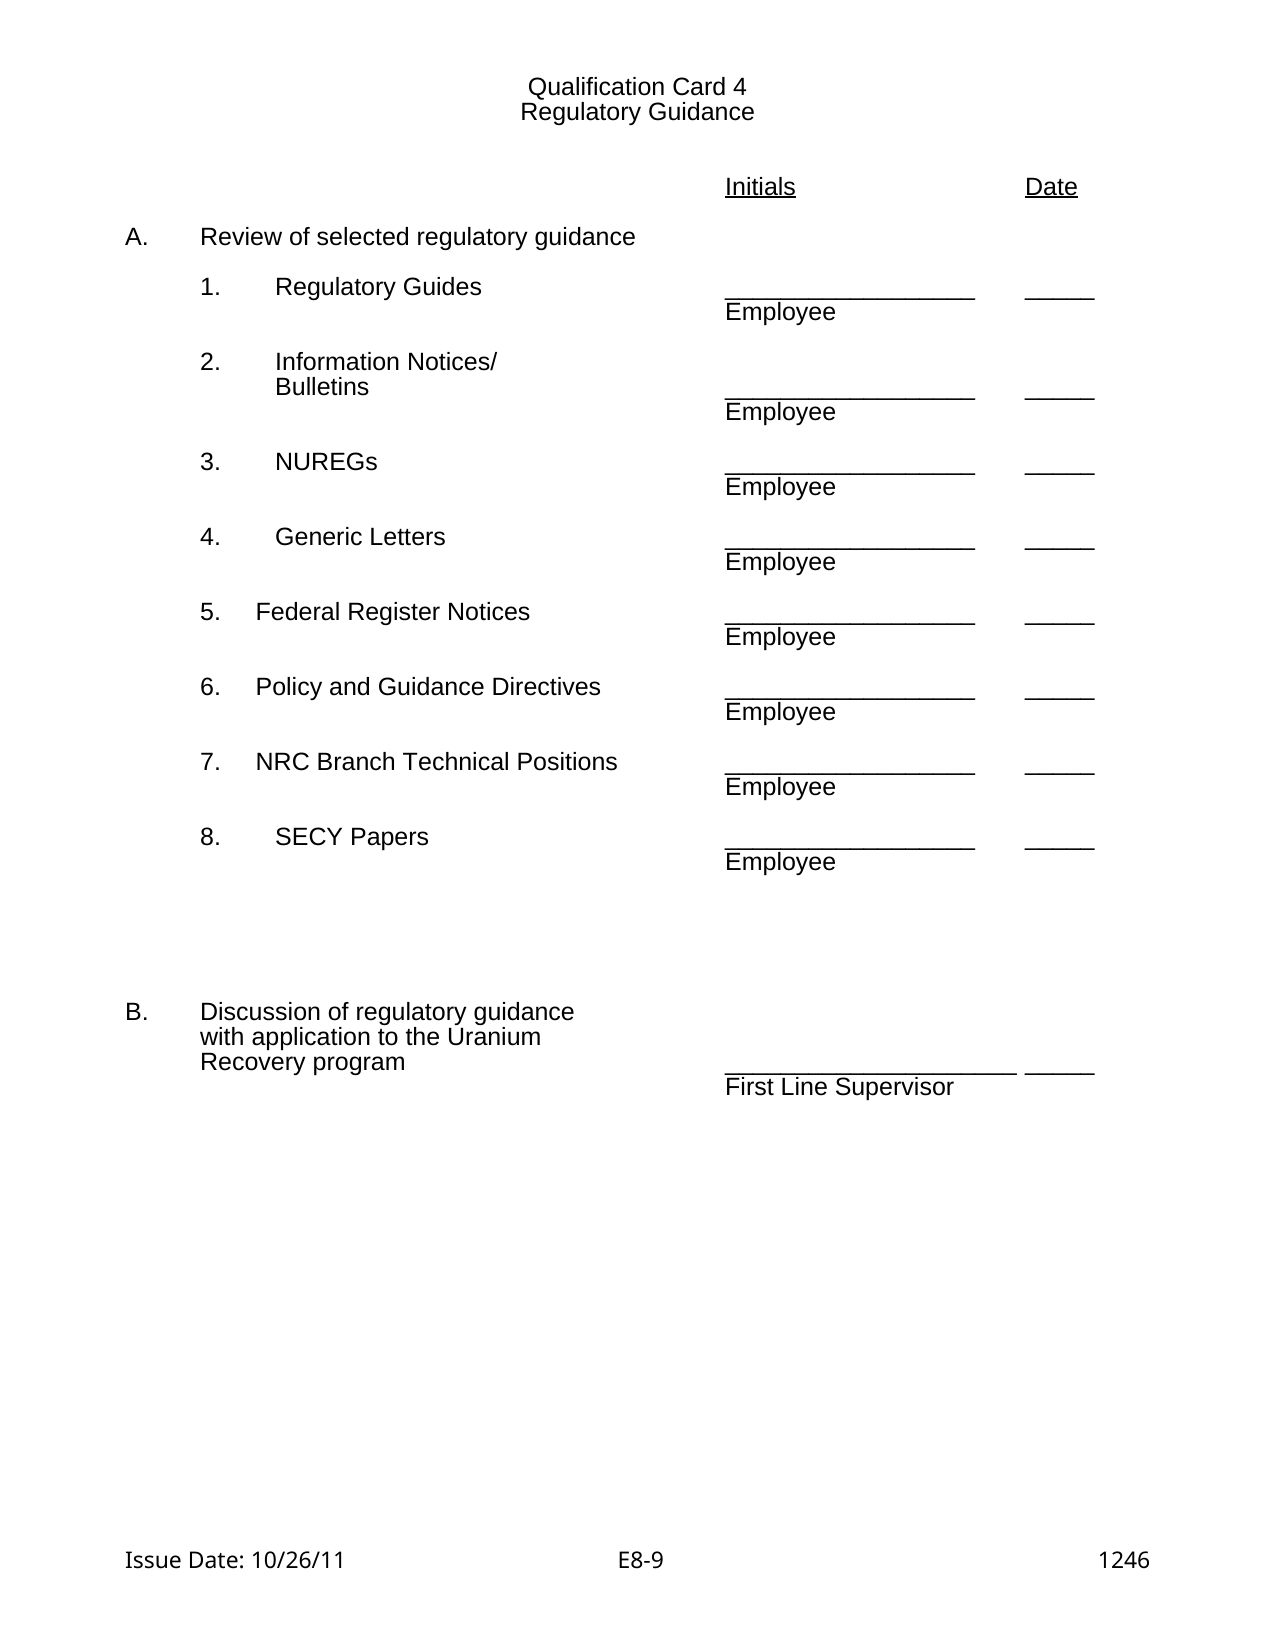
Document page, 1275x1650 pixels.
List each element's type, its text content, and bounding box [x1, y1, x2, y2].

text 2. Information Notices/ [125, 350, 1150, 375]
text 1. Regulatory Guides __________________ _____ [125, 275, 1150, 300]
text 4. Generic Letters __________________ _____ [125, 525, 1150, 550]
text 7. NRC Branch Technical Positions __________________ _____ [200, 750, 1150, 775]
text Qualification Card 4 [125, 75, 1150, 100]
text A. Review of selected regulatory guidance [125, 225, 1150, 250]
text Initials Date [725, 175, 1150, 200]
text 3. NUREGs __________________ _____ [125, 450, 1150, 475]
text 6. Policy and Guidance Directives __________________ _____ [200, 675, 1150, 700]
text Employee [125, 850, 1150, 875]
text Employee [125, 775, 1150, 800]
text Employee [125, 625, 1150, 650]
text Bulletins __________________ _____ [125, 375, 1150, 400]
text 8. SECY Papers __________________ _____ [125, 825, 1150, 850]
text Employee [125, 300, 1150, 325]
text Employee [125, 400, 1150, 425]
text 5. Federal Register Notices __________________ _____ [200, 600, 1150, 625]
text Regulatory Guidance [125, 100, 1150, 125]
text Recovery program _____________________ _____ [125, 1050, 1150, 1075]
text Employee [125, 700, 1150, 725]
text First Line Supervisor [125, 1075, 1150, 1100]
text with application to the Uranium [125, 1025, 1150, 1050]
text Employee [125, 475, 1150, 500]
text B. Discussion of regulatory guidance [125, 1000, 1150, 1025]
text Employee [125, 550, 1150, 575]
